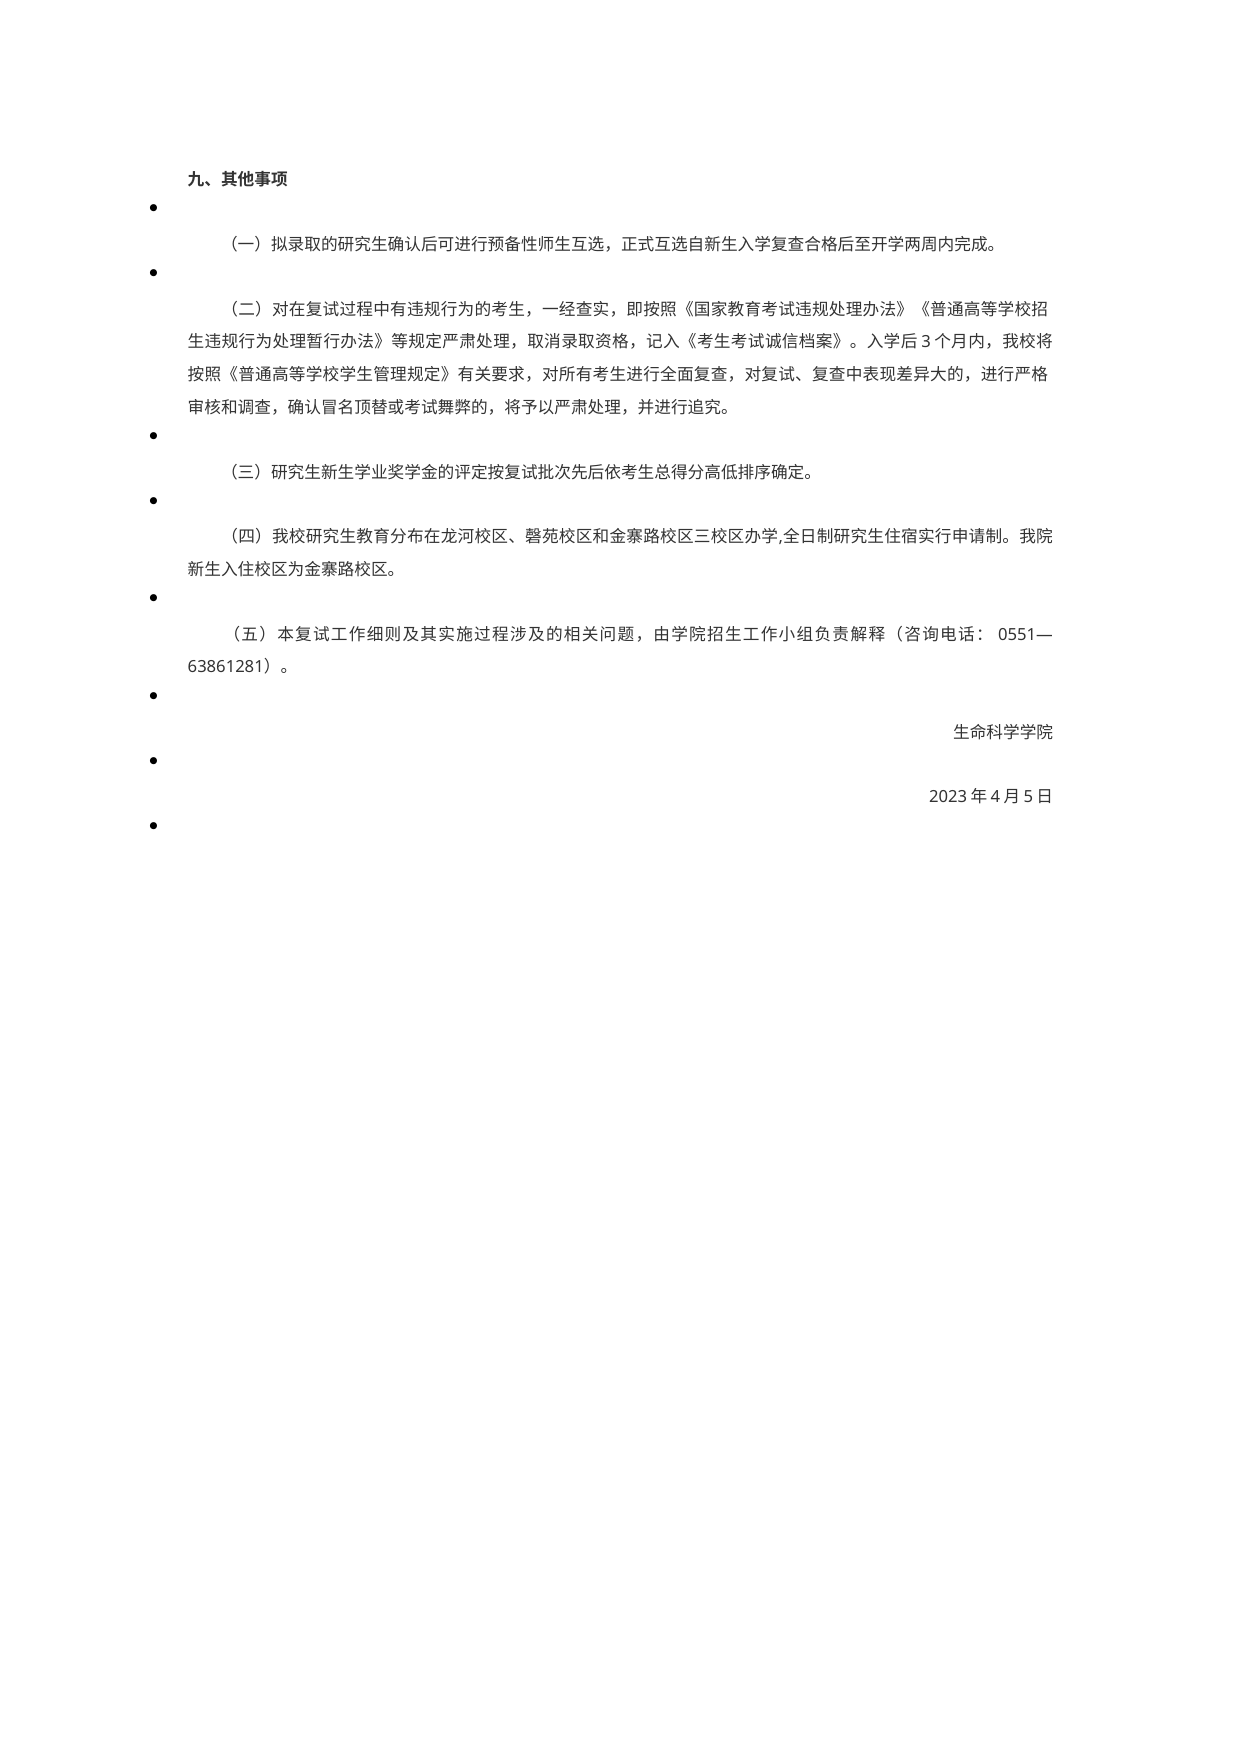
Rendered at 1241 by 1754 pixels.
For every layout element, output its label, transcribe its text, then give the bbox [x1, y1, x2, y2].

text 2023年4月5日 [187, 779, 1053, 812]
text （一）拟录取的研究生确认后可进行预备性师生互选，正式互选自新生入学复查合格后至开学两周内完成。 [187, 227, 1053, 259]
text 九、其他事项 [187, 162, 1053, 194]
text （二）对在复试过程中有违规行为的考生，一经查实，即按照《国家教育考试违规处理办法》《普通高等学校招生违规行为处理暂行办法》等规定严肃处理，取消录取资格，记入《考生考试诚信档案》。入学后3个月内，我校将按照《普通高等学校学生管理规定》有关要求，对所有考生进行全面复查，对复试、复查中表现差异大的，进行严格审核和调查，确认冒名顶替或考试舞弊的，将予以严肃处理，并进行追究。 [187, 292, 1053, 422]
text （四）我校研究生教育分布在龙河校区、磬苑校区和金寨路校区三校区办学,全日制研究生住宿实行申请制。我院新生入住校区为金寨路校区。 [187, 519, 1053, 584]
text （三）研究生新生学业奖学金的评定按复试批次先后依考生总得分高低排序确定。 [187, 454, 1053, 487]
text （五）本复试工作细则及其实施过程涉及的相关问题，由学院招生工作小组负责解释（咨询电话：0551—63861281）。 [187, 617, 1053, 682]
text 生命科学学院 [187, 714, 1053, 747]
